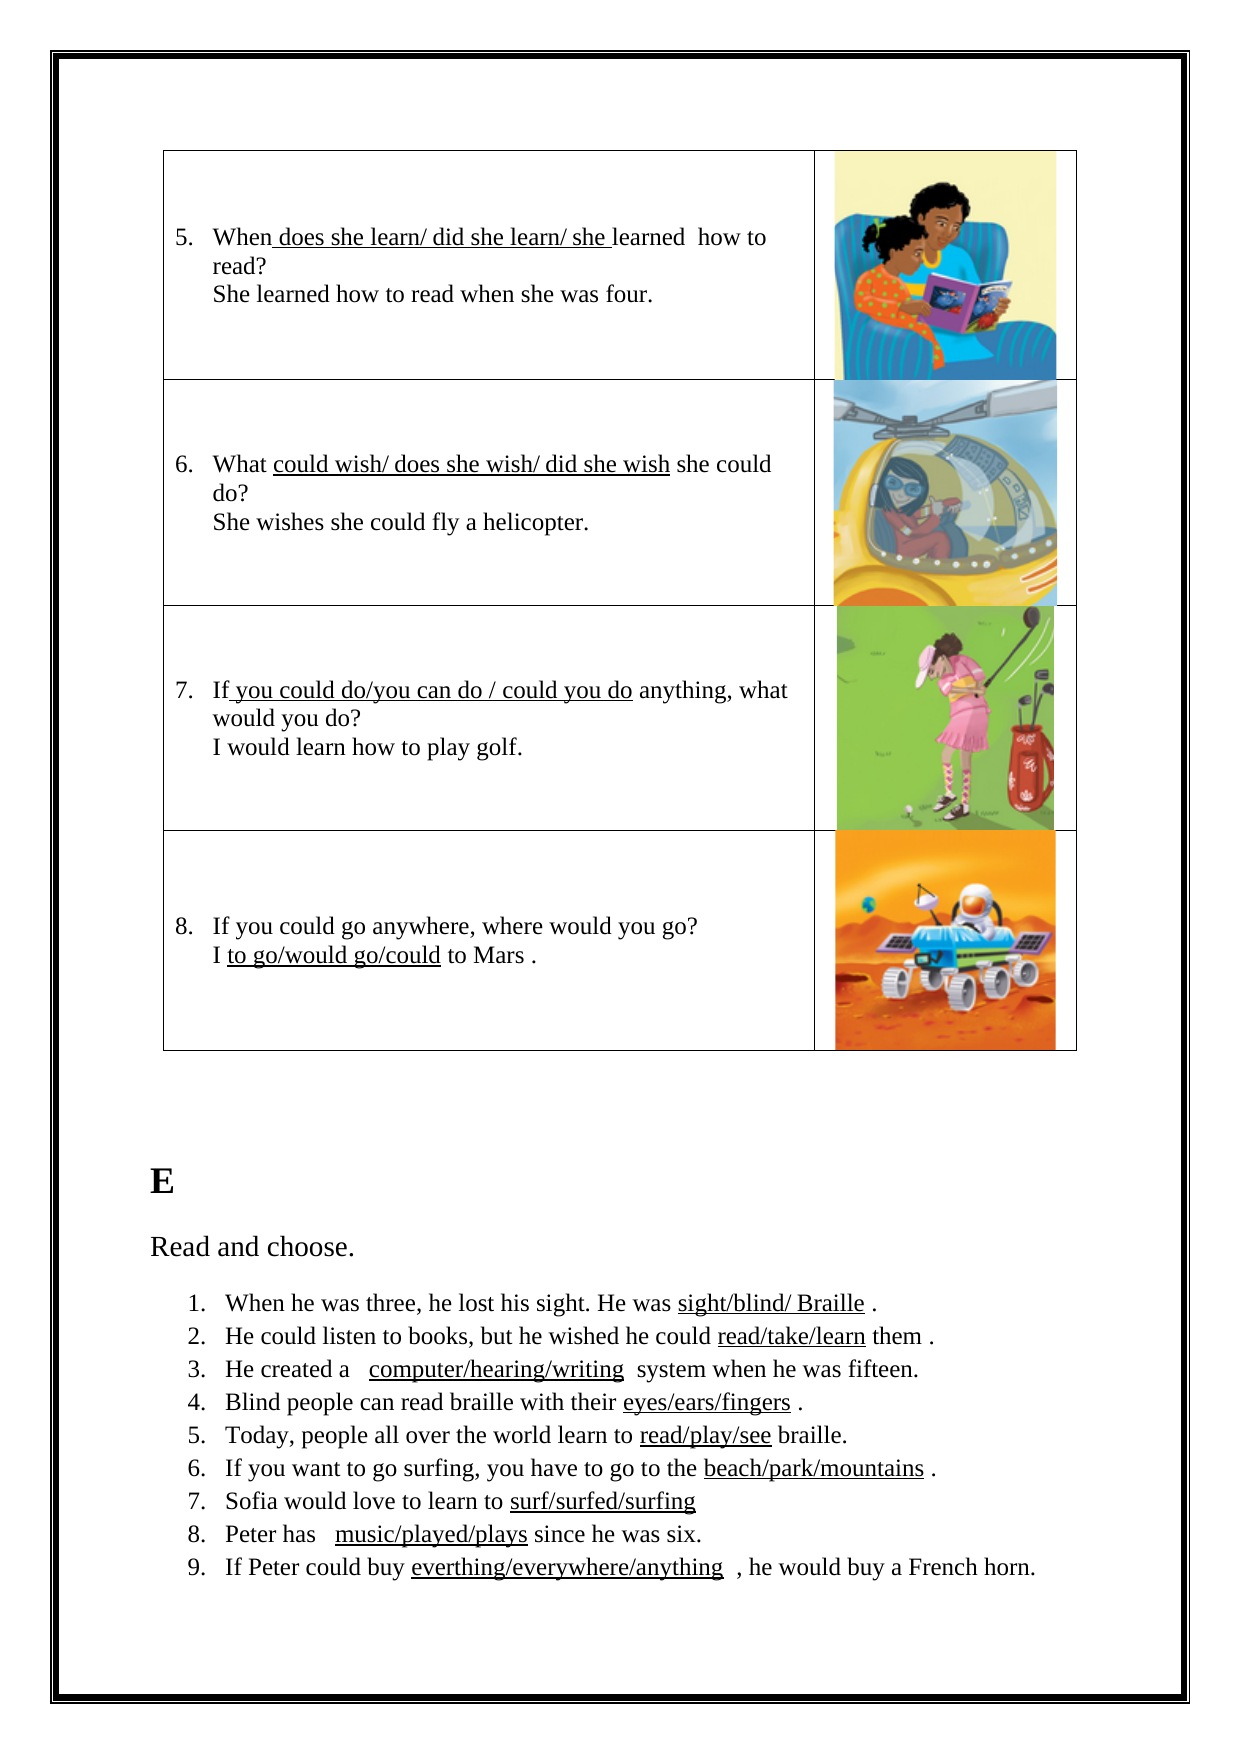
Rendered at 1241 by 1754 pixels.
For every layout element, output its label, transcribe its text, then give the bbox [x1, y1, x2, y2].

table_cell [1057, 151, 1076, 379]
list When he was three, he lost his sight. He was sight/blind/ Braille . [187, 1288, 1090, 1317]
table_cell [815, 606, 836, 830]
table_cell [1058, 380, 1076, 605]
list He could listen to books, but he wished he could read/take/learn them . [187, 1321, 1090, 1350]
picture [833, 151, 1058, 1050]
table_cell [815, 380, 833, 605]
list Today, people all over the world learn to read/play/see braille. [187, 1420, 1090, 1449]
table_cell What could wish/ does she wish/ did she wish she could do? She wishes she could fly a helicopter. [164, 380, 814, 605]
text Read and choose. [150, 1229, 1090, 1262]
text E [150, 1158, 1090, 1201]
table_cell [1054, 606, 1076, 830]
list If Peter could buy everthing/everywhere/anything , he would buy a French horn. [187, 1552, 1090, 1581]
list Peter has music/played/plays since he was six. [187, 1519, 1090, 1548]
table_cell If you could go anywhere, where would you go? I to go/would go/could to Mars . [164, 831, 814, 1049]
table_cell [815, 151, 834, 379]
list Sofia would love to learn to surf/surfed/surfing [187, 1486, 1090, 1515]
list He created a computer/hearing/writing system when he was fifteen. [187, 1354, 1090, 1383]
table_cell When does she learn/ did she learn/ she learned how to read? She learned how to read when she was four. [164, 151, 814, 379]
list If you want to go surfing, you have to go to the beach/park/mountains . [187, 1453, 1090, 1482]
table_cell If you could do/you can do / could you do anything, what would you do? I would learn how to play golf. [164, 606, 814, 830]
list Blind people can read braille with their eyes/ears/fingers . [187, 1387, 1090, 1416]
table_cell [1056, 831, 1076, 1049]
table_cell [815, 831, 835, 1049]
